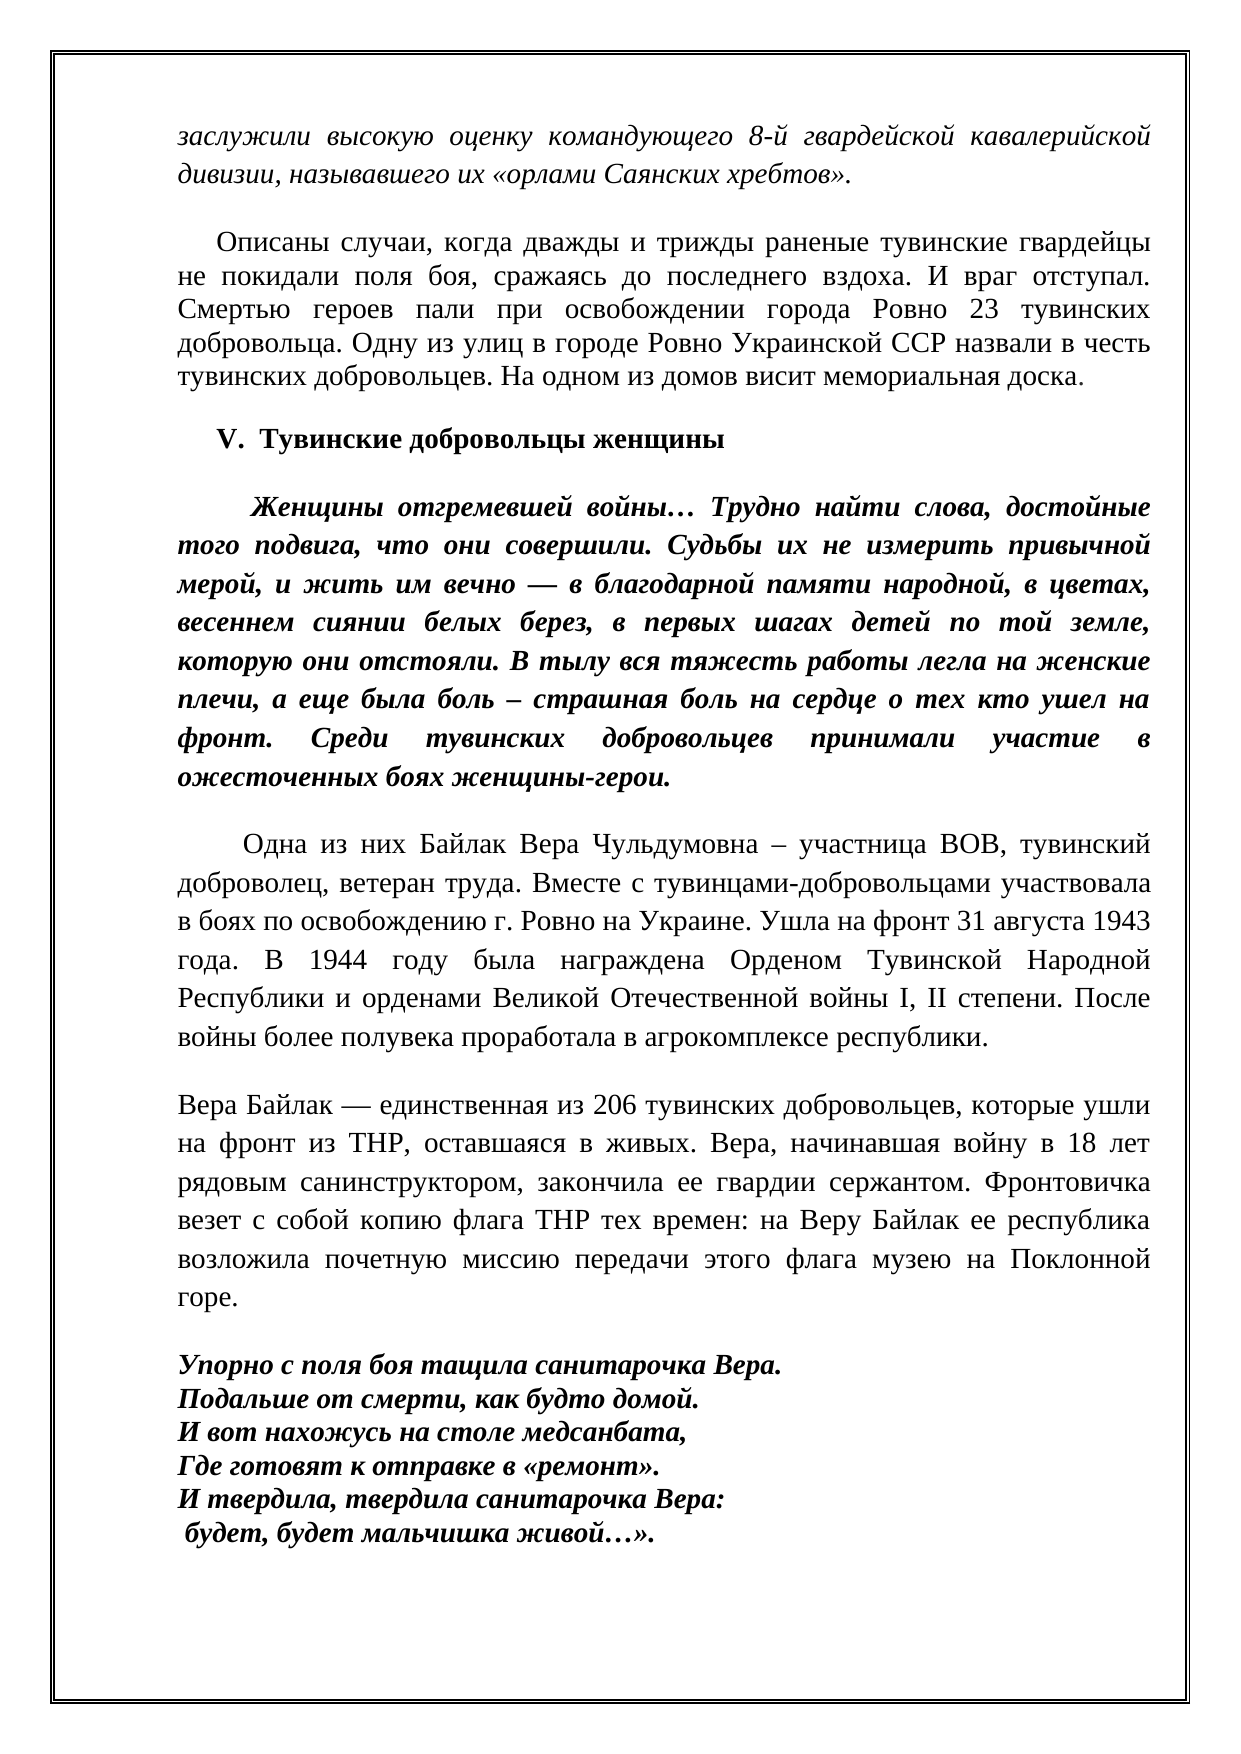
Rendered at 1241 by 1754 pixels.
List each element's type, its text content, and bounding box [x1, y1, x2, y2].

text И твердила, твердила санитарочка Вера: [177, 1481, 1152, 1515]
text Упорно с поля боя тащила санитарочка Вера. [177, 1347, 1152, 1381]
text Вера Байлак — единственная из 206 тувинских добровольцев, которые ушли на фронт из ТНР, оставшаяся в живых. Вера, начинавшая войну в 18 лет рядовым санинструктором, закончила ее гвардии сержантом. Фронтовичка везет с собой копию флага ТНР тех времен: на Веру Байлак ее республика возложила почетную миссию передачи этого флага музею на Поклонной горе. [177, 1087, 1152, 1313]
text Где готовят к отправке в «ремонт». [177, 1448, 1152, 1481]
text И вот нахожусь на столе медсанбата, [177, 1414, 1152, 1448]
text Женщины отгремевшей войны… Трудно найти слова, достойные того подвига, что они совершили. Судьбы их не измерить привычной мерой, и жить им вечно — в благодарной памяти народной, в цветах, весеннем сиянии белых берез, в первых шагах детей по той земле, которую они отстояли. В тылу вся тяжесть работы легла на женские плечи, а еще была боль – страшная боль на сердце о тех кто ушел на фронт. Среди тувинских добровольцев принимали участие в ожесточенных боях женщины-герои. [177, 489, 1152, 792]
text будет, будет мальчишка живой…». [177, 1515, 1152, 1548]
text Описаны случаи, когда дважды и трижды раненые тувинские гвардейцы не покидали поля боя, сражаясь до последнего вздоха. И враг отступал. Смертью героев пали при освобождении города Ровно 23 тувинских добровольца. Одну из улиц в городе Ровно Украинской ССР назвали в честь тувинских добровольцев. На одном из домов висит мемориальная доска. [177, 224, 1152, 392]
text Подальше от смерти, как будто домой. [177, 1381, 1152, 1414]
text Одна из них Байлак Вера Чульдумовна – участница ВОВ, тувинский доброволец, ветеран труда. Вместе с тувинцами-добровольцами участвовала в боях по освобождению г. Ровно на Украине. Ушла на фронт 31 августа 1943 года. В 1944 году была награждена Орденом Тувинской Народной Республики и орденами Великой Отечественной войны I, II степени. После войны более полувека проработала в агрокомплексе республики. [177, 826, 1152, 1053]
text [177, 118, 1152, 190]
text V. Тувинские добровольцы женщины [177, 421, 1152, 455]
